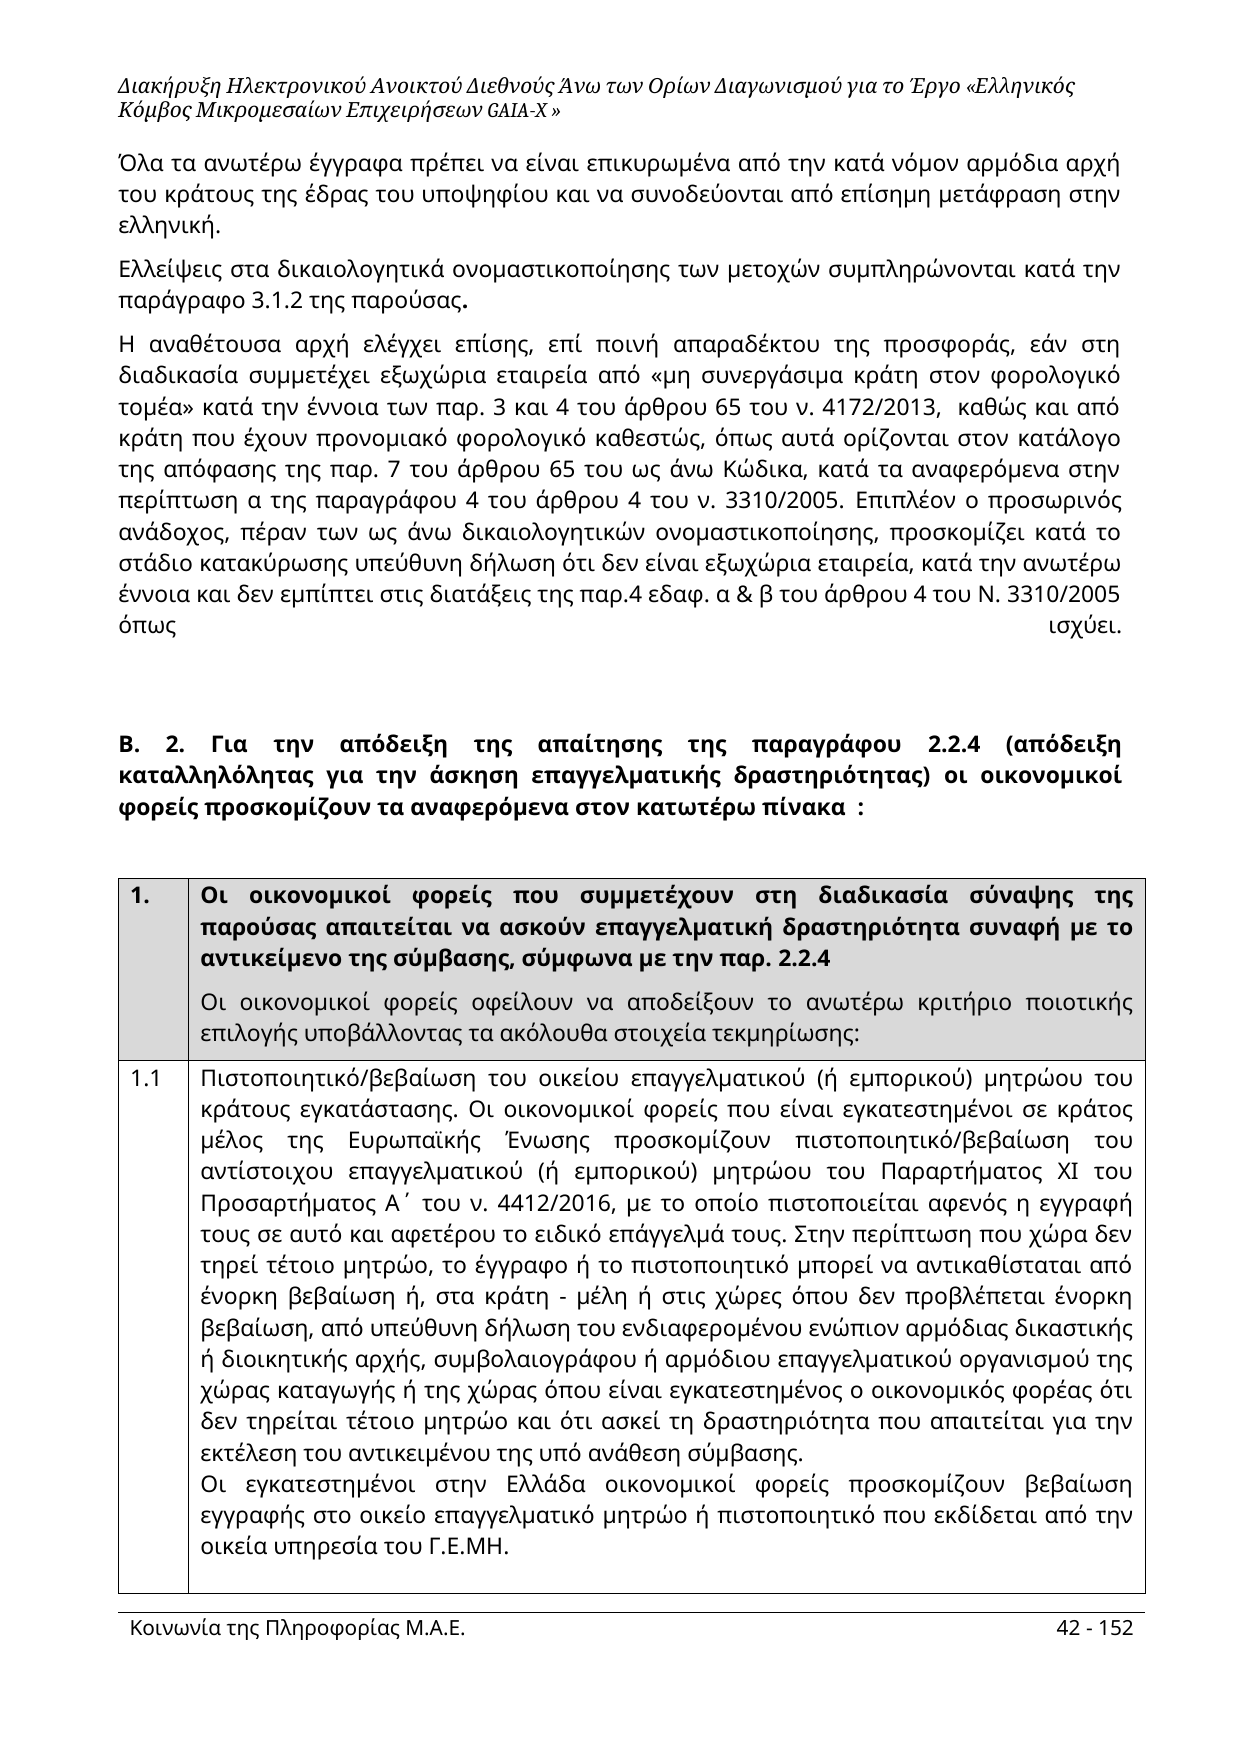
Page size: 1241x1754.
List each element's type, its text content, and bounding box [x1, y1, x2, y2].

text Ελλείψεις στα δικαιολογητικά ονομαστικοποίησης των μετοχών συμπληρώνονται κατά την παράγραφο 3.1.2 της παρούσας. [118, 253, 1122, 316]
text Όλα τα ανωτέρω έγγραφα πρέπει να είναι επικυρωμένα από την κατά νόμον αρμόδια αρχή του κράτους της έδρας του υποψηφίου και να συνοδεύονται από επίσημη μετάφραση στην ελληνική. [118, 147, 1122, 241]
table_cell 1.1 [119, 1061, 188, 1593]
table_cell Πιστοποιητικό/βεβαίωση του οικείου επαγγελματικού (ή εμπορικού) μητρώου του κράτους εγκατάστασης. Οι οικονομικοί φορείς που είναι εγκατεστημένοι σε κράτος μέλος της Ευρωπαϊκής Ένωσης προσκομίζουν πιστοποιητικό/βεβαίωση του αντίστοιχου επαγγελματικού (ή εμπορικού) μητρώου του Παραρτήματος XI του Προσαρτήματος Α΄ του ν. 4412/2016, με το οποίο πιστοποιείται αφενός η εγγραφή τους σε αυτό και αφετέρου το ειδικό επάγγελμά τους. Στην περίπτωση που χώρα δεν τηρεί τέτοιο μητρώο, το έγγραφο ή το πιστοποιητικό μπορεί να αντικαθίσταται από ένορκη βεβαίωση ή, στα κράτη - μέλη ή στις χώρες όπου δεν προβλέπεται ένορκη βεβαίωση, από υπεύθυνη δήλωση του ενδιαφερομένου ενώπιον αρμόδιας δικαστικής ή διοικητικής αρχής, συμβολαιογράφου ή αρμόδιου επαγγελματικού οργανισμού της χώρας καταγωγής ή της χώρας όπου είναι εγκατεστημένος ο οικονομικός φορέας ότι δεν τηρείται τέτοιο μητρώο και ότι ασκεί τη δραστηριότητα που απαιτείται για την εκτέλεση του αντικειμένου της υπό ανάθεση σύμβασης. Οι εγκατεστημένοι στην Ελλάδα οικονομικοί φορείς προσκομίζουν βεβαίωση εγγραφής στο οικείο επαγγελματικό μητρώο ή πιστοποιητικό που εκδίδεται από την οικεία υπηρεσία του Γ.Ε.ΜΗ. [189, 1061, 1145, 1593]
text Η αναθέτουσα αρχή ελέγχει επίσης, επί ποινή απαραδέκτου της προσφοράς, εάν στη διαδικασία συμμετέχει εξωχώρια εταιρεία από «μη συνεργάσιμα κράτη στον φορολογικό τομέα» κατά την έννοια των παρ. 3 και 4 του άρθρου 65 του ν. 4172/2013, καθώς και από κράτη που έχουν προνομιακό φορολογικό καθεστώς, όπως αυτά ορίζονται στον κατάλογο της απόφασης της παρ. 7 του άρθρου 65 του ως άνω Κώδικα, κατά τα αναφερόμενα στην περίπτωση α της παραγράφου 4 του άρθρου 4 του ν. 3310/2005. Επιπλέον ο προσωρινός ανάδοχος, πέραν των ως άνω δικαιολογητικών ονομαστικοποίησης, προσκομίζει κατά το στάδιο κατακύρωσης υπεύθυνη δήλωση ότι δεν είναι εξωχώρια εταιρεία, κατά την ανωτέρω έννοια και δεν εμπίπτει στις διατάξεις της παρ.4 εδαφ. α & β του άρθρου 4 του Ν. 3310/2005 όπως ισχύει. [118, 328, 1122, 672]
table_header Οι οικονομικοί φορείς που συμμετέχουν στη διαδικασία σύναψης της παρούσας απαιτείται να ασκούν επαγγελματική δραστηριότητα συναφή με το αντικείμενο της σύμβασης, σύμφωνα με την παρ. ‎2.2.4 Οι οικονομικοί φορείς οφείλουν να αποδείξουν το ανωτέρω κριτήριο ποιοτικής επιλογής υποβάλλοντας τα ακόλουθα στοιχεία τεκμηρίωσης: [189, 879, 1145, 1060]
text B. 2. Για την απόδειξη της απαίτησης της παραγράφου ‎2.2.4 (απόδειξη καταλληλόλητας για την άσκηση επαγγελματικής δραστηριότητας) οι οικονομικοί φορείς προσκομίζουν τα αναφερόμενα στον κατωτέρω πίνακα : [118, 728, 1122, 822]
table_header 1. [119, 879, 188, 1060]
